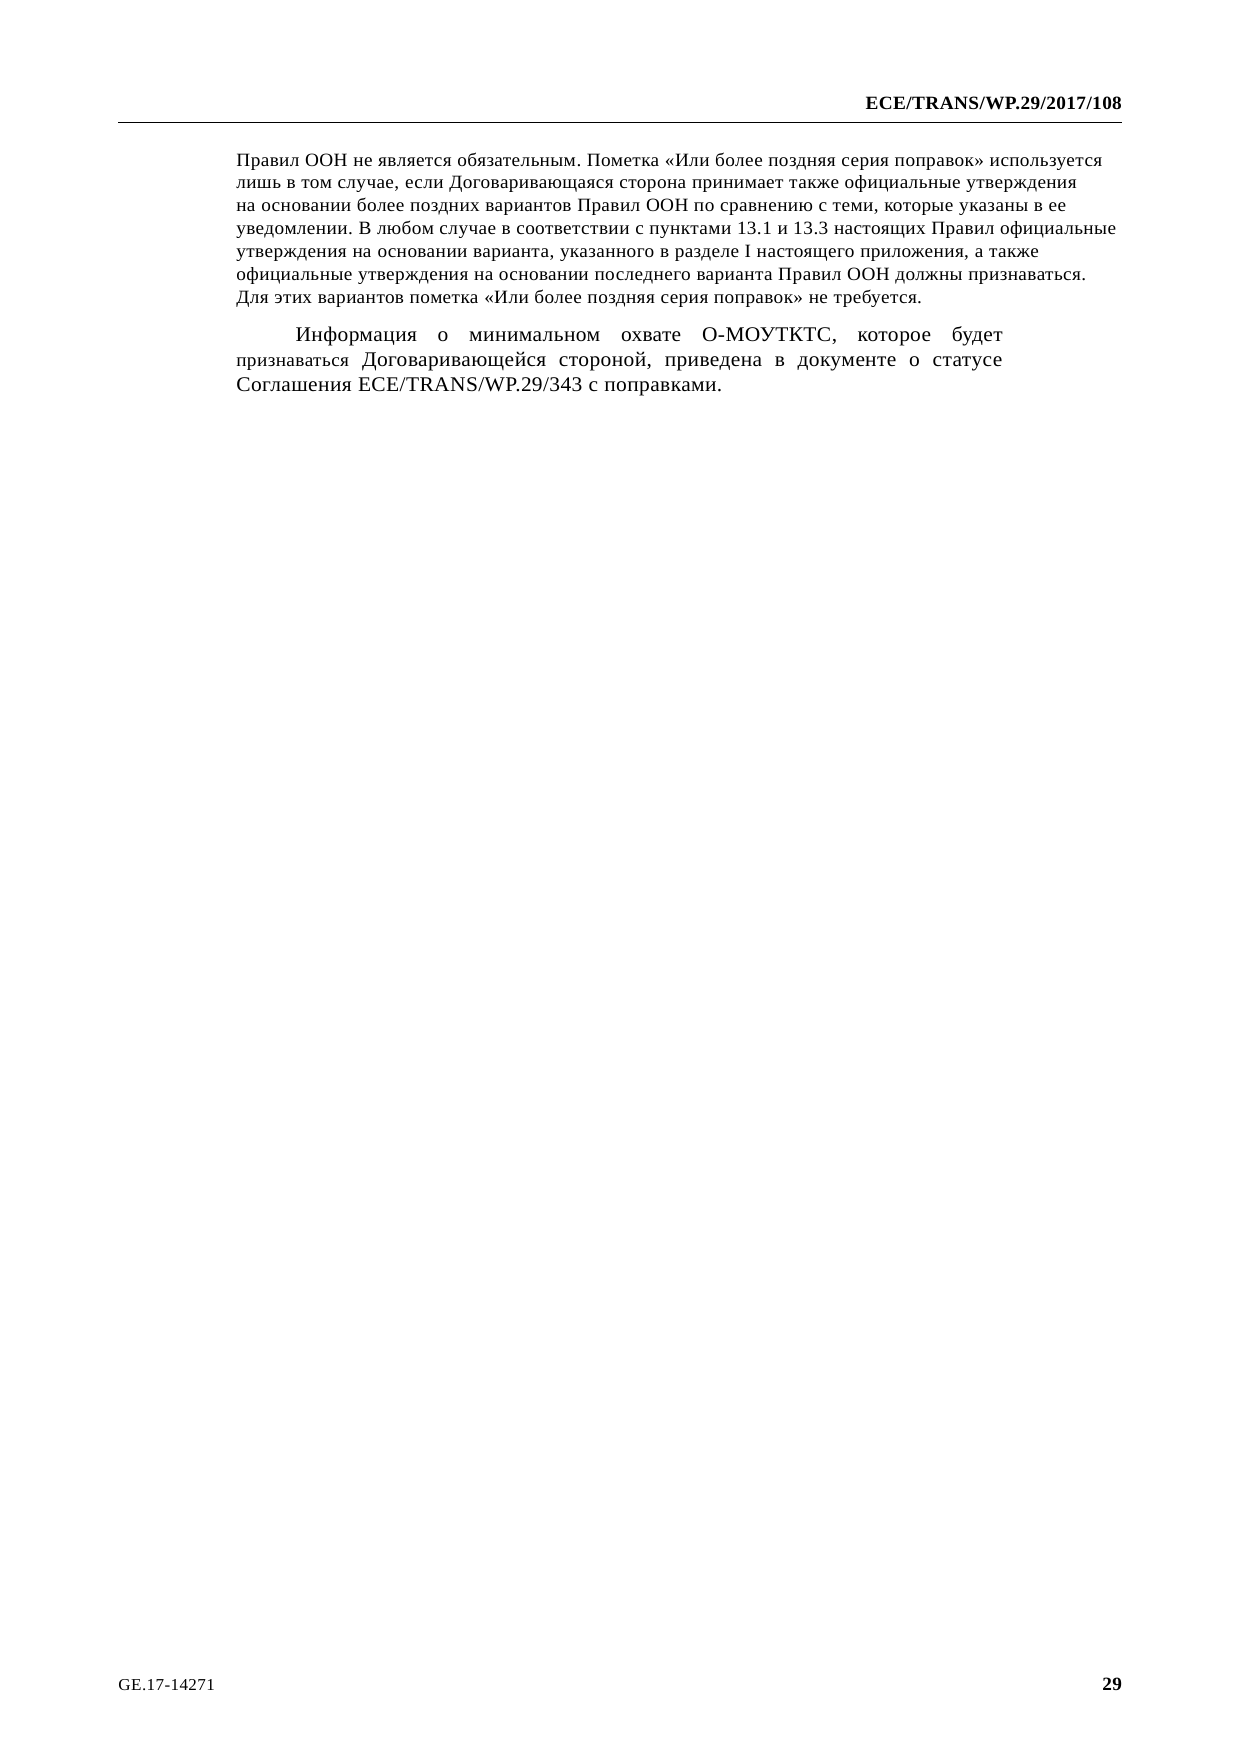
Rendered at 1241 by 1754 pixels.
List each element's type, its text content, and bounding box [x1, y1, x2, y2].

text Информация о минимальном охвате О-МОУТКТС, которое будет признаваться Договаривающейся стороной, приведена в документе о статусе Соглашения ECE/TRANS/WP.29/343 с поправками. [236, 321, 1004, 396]
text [236, 148, 1122, 308]
